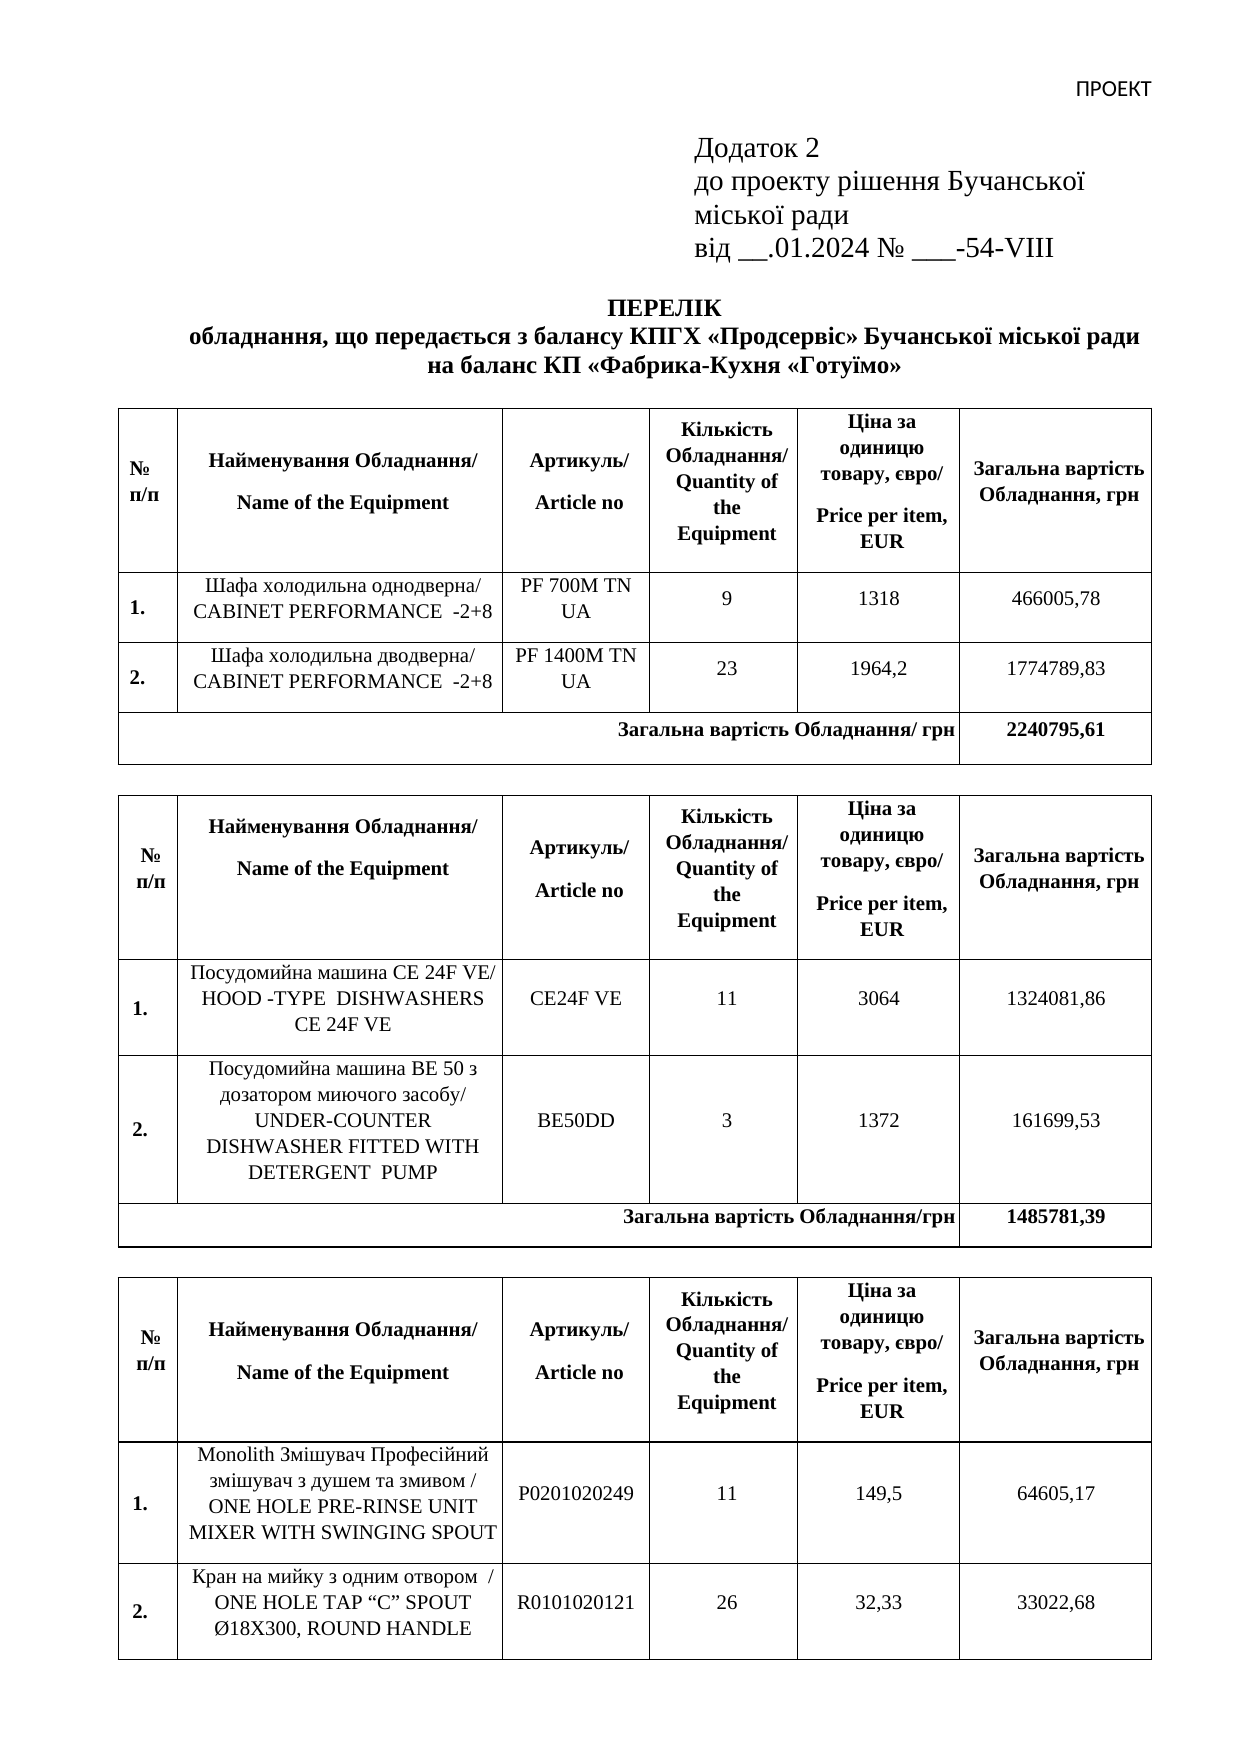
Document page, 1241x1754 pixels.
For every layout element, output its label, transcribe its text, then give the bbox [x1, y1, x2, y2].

table_cell 1964,2 [798, 643, 959, 712]
table_cell [119, 643, 177, 712]
table_cell Monolith Змішувач Професійний змішувач з душем та змивом / ONE HOLE PRE-RINSE UNIT MIXER WITH SWINGING SPOUT [178, 1443, 502, 1563]
table_cell Загальна вартість Обладнання/ грн [119, 713, 959, 764]
table_cell P0201020249 [503, 1443, 649, 1563]
table_cell PF 700M TN UA [503, 573, 649, 642]
table_cell Шафа холодильна дводверна/ CABINET PERFORMANCE -2+8 [178, 643, 502, 712]
table_cell 1774789,83 [960, 643, 1151, 712]
table_cell 64605,17 [960, 1443, 1151, 1563]
table_cell [119, 1056, 177, 1203]
text Додаток 2 [694, 130, 1152, 163]
table_cell Кран на мийку з одним отвором / ONE HOLE TAP “C” SPOUT Ø18X300, ROUND HANDLE [178, 1564, 502, 1659]
table_header Артикуль/ Article no [503, 796, 649, 959]
table_cell 1318 [798, 573, 959, 642]
table_header № п/п [119, 1278, 177, 1441]
table_cell 26 [650, 1564, 797, 1659]
table_cell Посудомийна машина BE 50 з дозатором миючого засобу/ UNDER-COUNTER DISHWASHER FITTED WITH DETERGENT PUMP [178, 1056, 502, 1203]
table_header Загальна вартість Обладнання, грн [960, 796, 1151, 959]
table_header Кількість Обладнання/ Quantity of the Equipment [650, 1278, 797, 1441]
table_header Кількість Обладнання/ Quantity of the Equipment [650, 409, 797, 572]
table_cell 3064 [798, 960, 959, 1055]
table_cell PF 1400M TN UA [503, 643, 649, 712]
table_cell 33022,68 [960, 1564, 1151, 1659]
table_header № п/п [119, 796, 177, 959]
table_cell 2240795,61 [960, 713, 1151, 764]
table_cell 9 [650, 573, 797, 642]
table_cell [119, 960, 177, 1055]
text до проекту рішення Бучанської міської ради [694, 163, 1152, 230]
table_cell [119, 573, 177, 642]
table_header Ціна за одиницю товару, євро/ Price per item, EUR [798, 1278, 959, 1441]
table_cell CE24F VE [503, 960, 649, 1055]
table_header Ціна за одиницю товару, євро/ Price per item, EUR [798, 796, 959, 959]
text від __.01.2024 № ___-54-VIIІ [694, 230, 1152, 264]
table_header Найменування Обладнання/ Name of the Equipment [178, 1278, 502, 1441]
table_header Загальна вартість Обладнання, грн [960, 1278, 1151, 1441]
table_header Ціна за одиницю товару, євро/ Price per item, EUR [798, 409, 959, 572]
table_cell 1485781,39 [960, 1204, 1151, 1246]
table_header Артикуль/ Article no [503, 1278, 649, 1441]
table_cell Шафа холодильна однодверна/ CABINET PERFORMANCE -2+8 [178, 573, 502, 642]
table_header Загальна вартість Обладнання, грн [960, 409, 1151, 572]
table_header Найменування Обладнання/ Name of the Equipment [178, 796, 502, 959]
text обладнання, що передається з балансу КПГХ «Продсервіс» Бучанської міської ради на баланс КП «Фабрика-Кухня «Готуїмо» [177, 321, 1152, 379]
table_header Найменування Обладнання/ Name of the Equipment [178, 409, 502, 572]
table_cell 3 [650, 1056, 797, 1203]
table_cell Посудомийна машина CE 24F VE/ HOOD -TYPE DISHWASHERS CE 24F VE [178, 960, 502, 1055]
text ПЕРЕЛІК [177, 293, 1152, 321]
table_cell BE50DD [503, 1056, 649, 1203]
table_cell 23 [650, 643, 797, 712]
table_cell 161699,53 [960, 1056, 1151, 1203]
table_cell R0101020121 [503, 1564, 649, 1659]
table_cell 32,33 [798, 1564, 959, 1659]
table_cell 466005,78 [960, 573, 1151, 642]
table_header № п/п [119, 409, 177, 572]
table_cell [119, 1564, 177, 1659]
table_header Артикуль/ Article no [503, 409, 649, 572]
table_cell [119, 1443, 177, 1563]
table_cell 11 [650, 1443, 797, 1563]
table_cell 149,5 [798, 1443, 959, 1563]
table_cell 1372 [798, 1056, 959, 1203]
table_cell 11 [650, 960, 797, 1055]
table_cell Загальна вартість Обладнання/грн [119, 1204, 959, 1246]
table_header Кількість Обладнання/ Quantity of the Equipment [650, 796, 797, 959]
table_cell 1324081,86 [960, 960, 1151, 1055]
